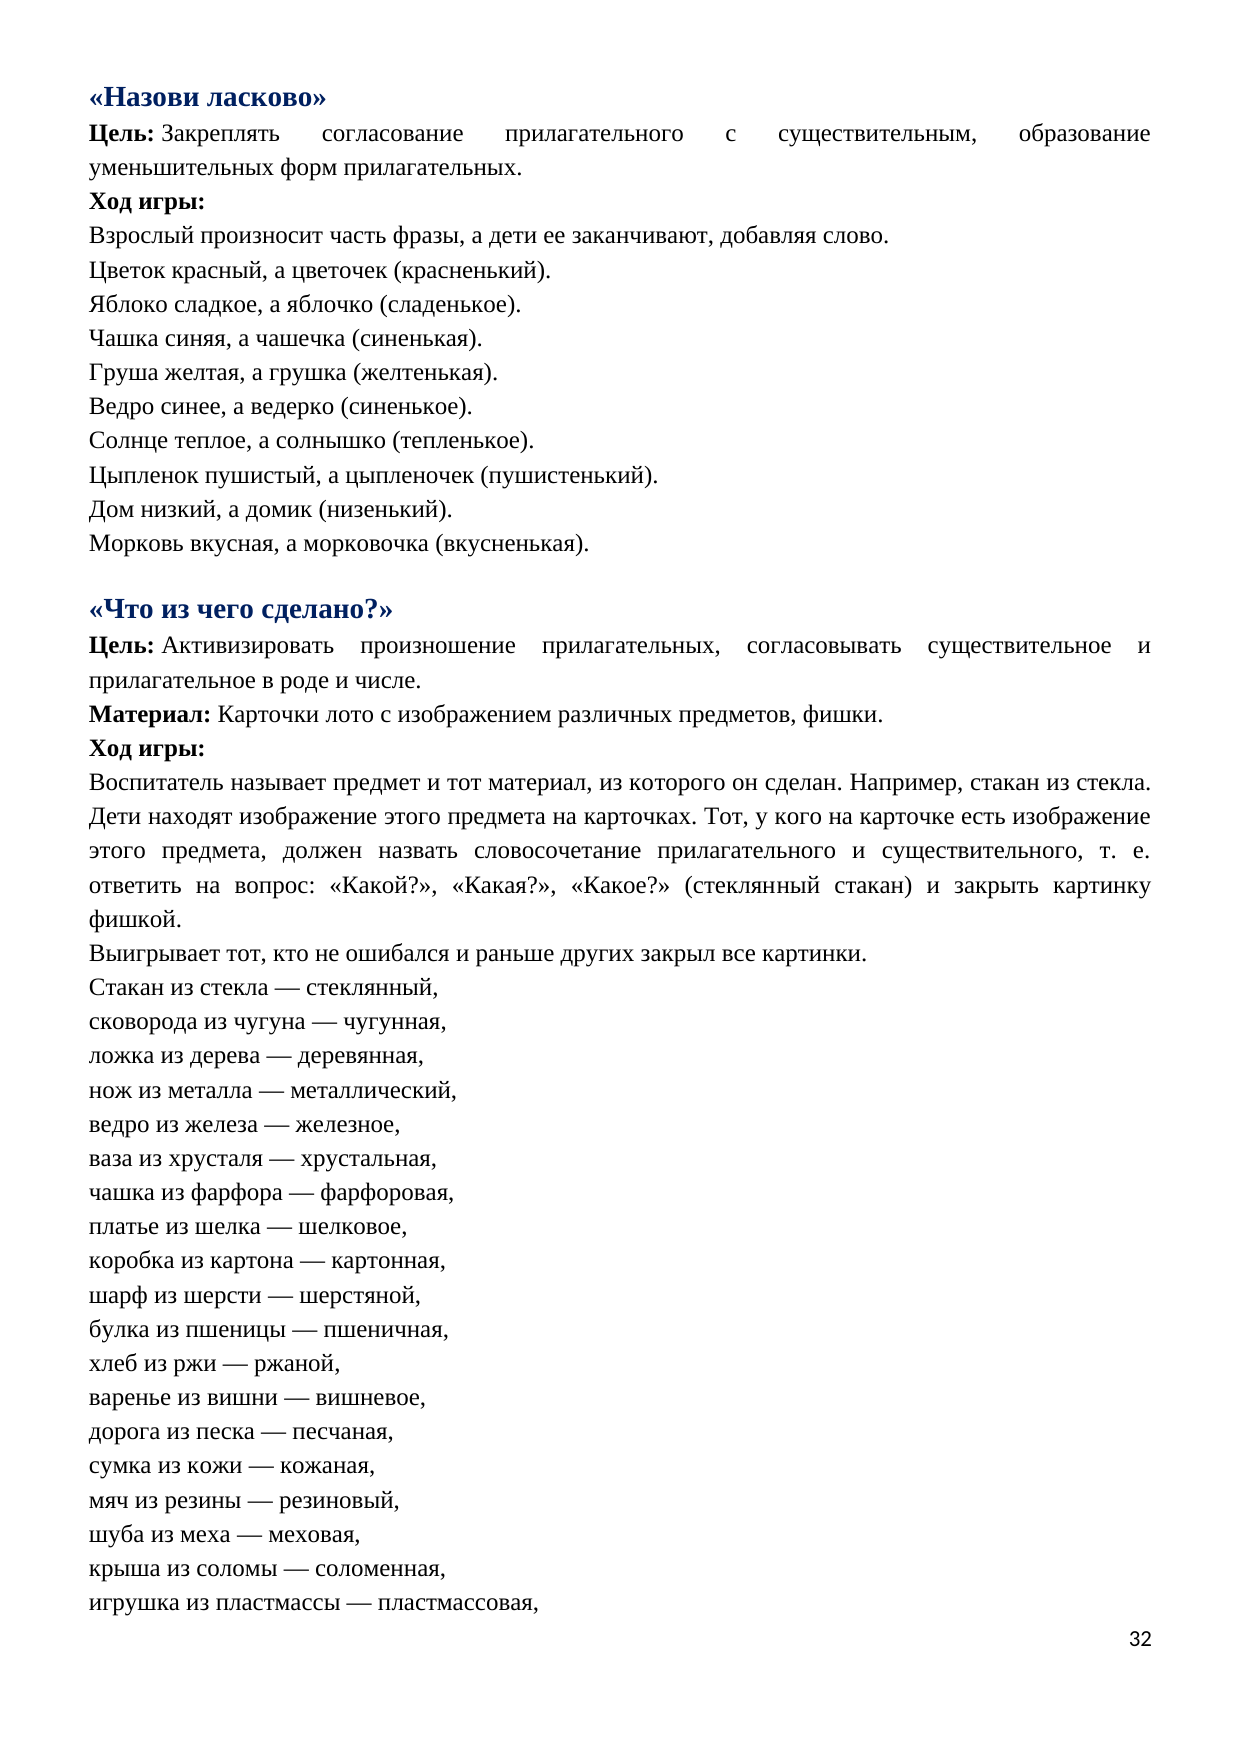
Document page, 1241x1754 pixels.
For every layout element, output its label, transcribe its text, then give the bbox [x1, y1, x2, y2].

text шарф из шерсти — шерстяной, [89, 1274, 1152, 1308]
text нож из металла — металлический, [89, 1069, 1152, 1103]
text Выигрывает тот, кто не ошибался и раньше других закрыл все картинки. [89, 933, 1152, 967]
text Чашка синяя, а чашечка (синенькая). [89, 318, 1152, 352]
text дорога из песка — песчаная, [89, 1411, 1152, 1445]
text Цель: Закреплять согласование прилагательного с существительным, образование уменьшительных форм прилагательных. [89, 113, 1152, 181]
text Взрослый произносит часть фразы, а дети ее заканчивают, добавляя слово. [89, 215, 1152, 249]
text Материал: Карточки лото с изображением различных предметов, фишки. [89, 693, 1152, 728]
text сковорода из чугуна — чугунная, [89, 1001, 1152, 1035]
text ведро из железа — железное, [89, 1103, 1152, 1138]
text хлеб из ржи — ржаной, [89, 1343, 1152, 1377]
text Дом низкий, а домик (низенький). [89, 488, 1152, 523]
text ваза из хрусталя — хрустальная, [89, 1138, 1152, 1172]
text сумка из кожи — кожаная, [89, 1445, 1152, 1479]
text Цветок красный, а цветочек (красненький). [89, 249, 1152, 283]
text Ведро синее, а ведерко (синенькое). [89, 386, 1152, 420]
text Груша желтая, а грушка (желтенькая). [89, 352, 1152, 386]
text Солнце теплое, а солнышко (тепленькое). [89, 420, 1152, 454]
text Цель: Активизировать произношение прилагательных, согласовывать существительное и прилагательное в роде и числе. [89, 625, 1152, 693]
text ложка из дерева — деревянная, [89, 1035, 1152, 1069]
text Стакан из стекла — стеклянный, [89, 967, 1152, 1001]
text Цыпленок пушистый, а цыпленочек (пушистенький). [89, 454, 1152, 488]
text игрушка из пластмассы — пластмассовая, [89, 1582, 1152, 1616]
text Воспитатель называет предмет и тот материал, из которого он сделан. Например, стакан из стекла. Дети находят изображение этого предмета на карточках. Тот, у кого на карточке есть изображение этого предмета, должен назвать словосочетание прилагательного и существительного, т. е. ответить на вопрос: «Какой?», «Какая?», «Какое?» (стеклянный стакан) и закрыть картинку фишкой. [89, 762, 1152, 933]
text Морковь вкусная, а морковочка (вкусненькая). [89, 523, 1152, 557]
text платье из шелка — шелковое, [89, 1206, 1152, 1240]
text крыша из соломы — соломенная, [89, 1548, 1152, 1582]
text булка из пшеницы — пшеничная, [89, 1308, 1152, 1343]
text «Что из чего сделано?» [89, 591, 1152, 625]
text варенье из вишни — вишневое, [89, 1377, 1152, 1411]
text Ход игры: [89, 181, 1152, 215]
text Яблоко сладкое, а яблочко (сладенькое). [89, 283, 1152, 318]
text шуба из меха — меховая, [89, 1513, 1152, 1548]
text коробка из картона — картонная, [89, 1240, 1152, 1274]
text мяч из резины — резиновый, [89, 1479, 1152, 1513]
text Ход игры: [89, 728, 1152, 762]
text чашка из фарфора — фарфоровая, [89, 1172, 1152, 1206]
text «Назови ласково» [89, 78, 1152, 113]
